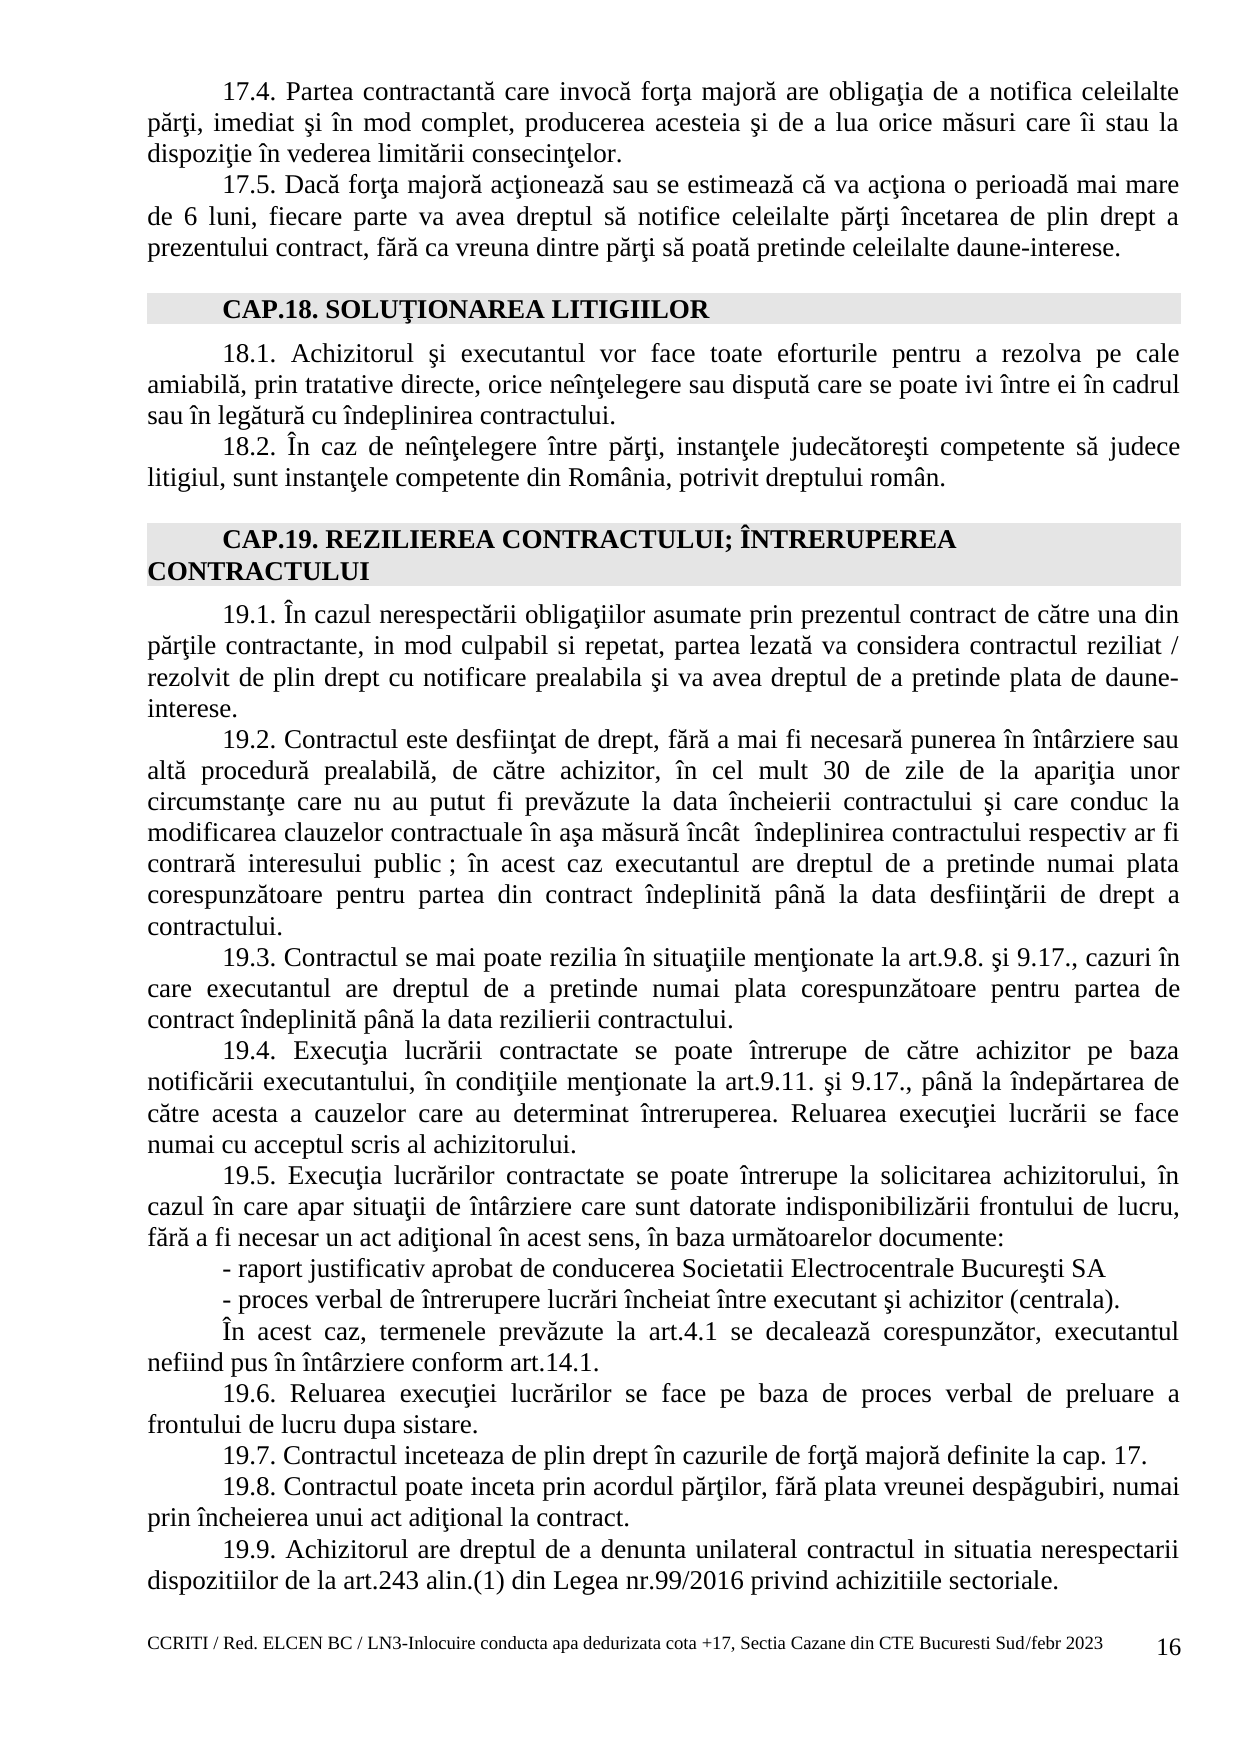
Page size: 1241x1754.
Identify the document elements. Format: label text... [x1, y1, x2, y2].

text 18.2. În caz de neînţelegere între părţi, instanţele judecătoreşti competente să judece litigiul, sunt instanţele competente din România, potrivit dreptului român. [147, 430, 1181, 492]
text 19.3. Contractul se mai poate rezilia în situaţiile menţionate la art.9.8. şi 9.17., cazuri în care executantul are dreptul de a pretinde numai plata corespunzătoare pentru partea de contract îndeplinită până la data rezilierii contractului. [147, 941, 1181, 1034]
text 19.1. În cazul nerespectării obligaţiilor asumate prin prezentul contract de către una din părţile contractante, in mod culpabil si repetat, partea lezată va considera contractul reziliat / rezolvit de plin drept cu notificare prealabila şi va avea dreptul de a pretinde plata de daune-interese. [147, 598, 1181, 723]
text 17.5. Dacă forţa majoră acţionează sau se estimează că va acţiona o perioadă mai mare de 6 luni, fiecare parte va avea dreptul să notifice celeilalte părţi încetarea de plin drept a prezentului contract, fără ca vreuna dintre părţi să poată pretinde celeilalte daune-interese. [147, 168, 1181, 262]
text 19.6. Reluarea execuţiei lucrărilor se face pe baza de proces verbal de preluare a frontului de lucru dupa sistare. [147, 1377, 1181, 1439]
text 19.4. Execuţia lucrării contractate se poate întrerupe de către achizitor pe baza notificării executantului, în condiţiile menţionate la art.9.11. şi 9.17., până la îndepărtarea de către acesta a cauzelor care au determinat întreruperea. Reluarea execuţiei lucrării se face numai cu acceptul scris al achizitorului. [147, 1034, 1181, 1159]
text 19.5. Execuţia lucrărilor contractate se poate întrerupe la solicitarea achizitorului, în cazul în care apar situaţii de întârziere care sunt datorate indisponibilizării frontului de lucru, fără a fi necesar un act adiţional în acest sens, în baza următoarelor documente: [147, 1159, 1181, 1252]
text 18.1. Achizitorul şi executantul vor face toate eforturile pentru a rezolva pe cale amiabilă, prin tratative directe, orice neînţelegere sau dispută care se poate ivi între ei în cadrul sau în legătură cu îndeplinirea contractului. [147, 337, 1181, 430]
text 19.9. Achizitorul are dreptul de a denunta unilateral contractul in situatia nerespectarii dispozitiilor de la art.243 alin.(1) din Legea nr.99/2016 privind achizitiile sectoriale. [147, 1533, 1181, 1595]
text - proces verbal de întrerupere lucrări încheiat între executant şi achizitor (centrala). [147, 1283, 1181, 1315]
subtitle CAP.19. REZILIEREA CONTRACTULUI; ÎNTRERUPEREA CONTRACTULUI [147, 523, 1181, 586]
text În acest caz, termenele prevăzute la art.4.1 se decalează corespunzător, executantul nefiind pus în întârziere conform art.14.1. [147, 1315, 1181, 1377]
text - raport justificativ aprobat de conducerea Societatii Electrocentrale Bucureşti SA [147, 1252, 1181, 1283]
text 19.2. Contractul este desfiinţat de drept, fără a mai fi necesară punerea în întârziere sau altă procedură prealabilă, de către achizitor, în cel mult 30 de zile de la apariţia unor circumstanţe care nu au putut fi prevăzute la data încheierii contractului şi care conduc la modificarea clauzelor contractuale în aşa măsură încât îndeplinirea contractului respectiv ar fi contrară interesului public ; în acest caz executantul are dreptul de a pretinde numai plata corespunzătoare pentru partea din contract îndeplinită până la data desfiinţării de drept a contractului. [147, 723, 1181, 941]
text 17.4. Partea contractantă care invocă forţa majoră are obligaţia de a notifica celeilalte părţi, imediat şi în mod complet, producerea acesteia şi de a lua orice măsuri care îi stau la dispoziţie în vederea limitării consecinţelor. [147, 75, 1181, 168]
subtitle CAP.18. SOLUŢIONAREA LITIGIILOR [147, 293, 1181, 324]
text 19.7. Contractul inceteaza de plin drept în cazurile de forţă majoră definite la cap. 17. [147, 1439, 1181, 1470]
text 19.8. Contractul poate inceta prin acordul părţilor, fără plata vreunei despăgubiri, numai prin încheierea unui act adiţional la contract. [147, 1470, 1181, 1533]
